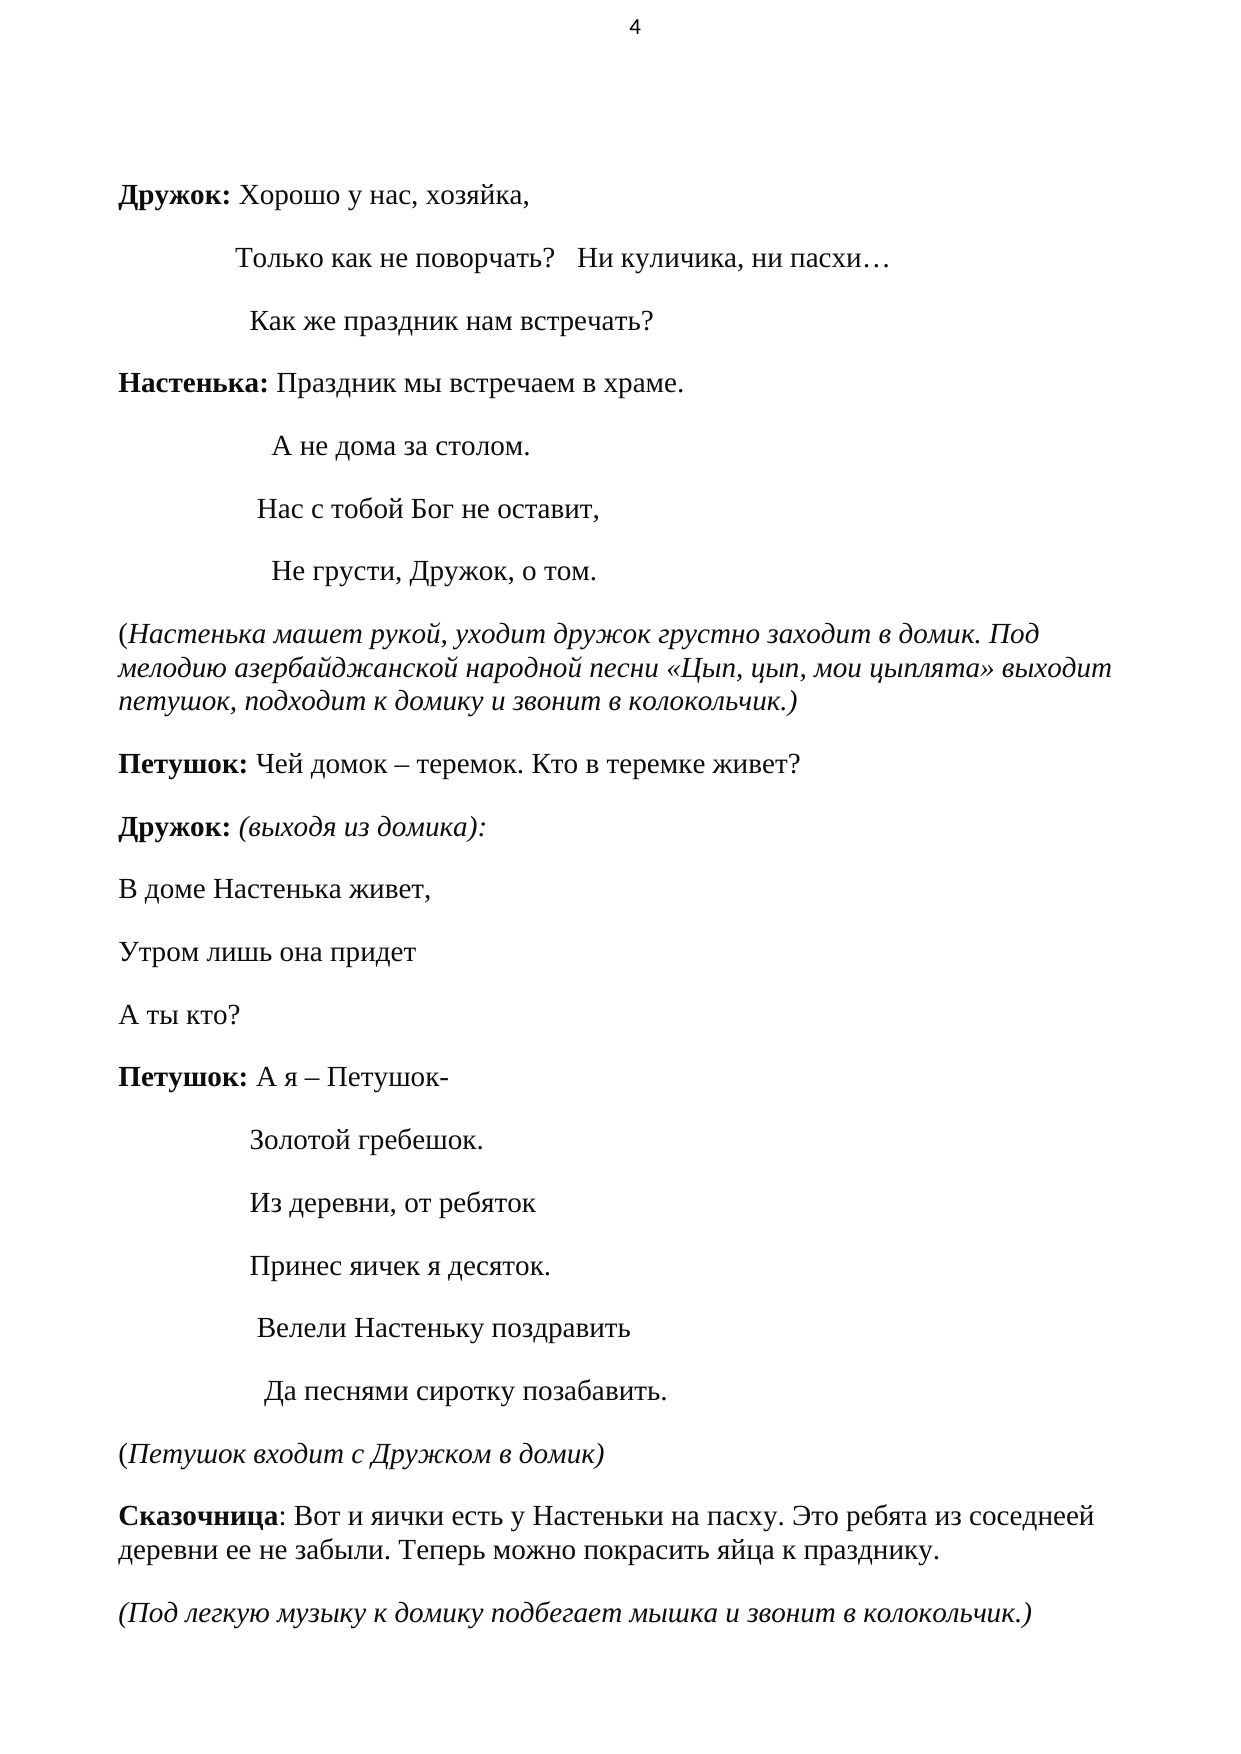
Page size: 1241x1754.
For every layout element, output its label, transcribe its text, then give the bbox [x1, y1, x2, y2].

text Золотой гребешок. [118, 1122, 1152, 1156]
text Принес яичек я десяток. [118, 1248, 1152, 1281]
text (Петушок входит с Дружком в домик) [118, 1436, 1152, 1469]
text А не дома за столом. [118, 428, 1152, 462]
text Настенька: Праздник мы встречаем в храме. [118, 365, 1152, 399]
text (Настенька машет рукой, уходит дружок грустно заходит в домик. Под мелодию азербайджанской народной песни «Цып, цып, мои цыплята» выходит петушок, подходит к домику и звонит в колокольчик.) [118, 616, 1152, 717]
text Да песнями сиротку позабавить. [118, 1373, 1152, 1407]
text Дружок: Хорошо у нас, хозяйка, [118, 177, 1152, 211]
text Велели Настеньку поздравить [118, 1310, 1152, 1344]
text А ты кто? [118, 997, 1152, 1030]
text Петушок: А я – Петушок- [118, 1059, 1152, 1093]
text В доме Настенька живет, [118, 871, 1152, 905]
text Как же праздник нам встречать? [118, 303, 1152, 336]
text Дружок: (выходя из домика): [118, 809, 1152, 842]
text Нас с тобой Бог не оставит, [118, 491, 1152, 524]
text Сказочница: Вот и яички есть у Настеньки на пасху. Это ребята из соседнеей деревни ее не забыли. Теперь можно покрасить яйца к празднику. [118, 1498, 1152, 1566]
text Утром лишь она придет [118, 934, 1152, 968]
text Петушок: Чей домок – теремок. Кто в теремке живет? [118, 746, 1152, 779]
text Не грусти, Дружок, о том. [118, 553, 1152, 587]
text Только как не поворчать? Ни куличика, ни пасхи… [118, 240, 1152, 273]
text Из деревни, от ребяток [118, 1185, 1152, 1218]
text (Под легкую музыку к домику подбегает мышка и звонит в колокольчик.) [118, 1595, 1152, 1628]
